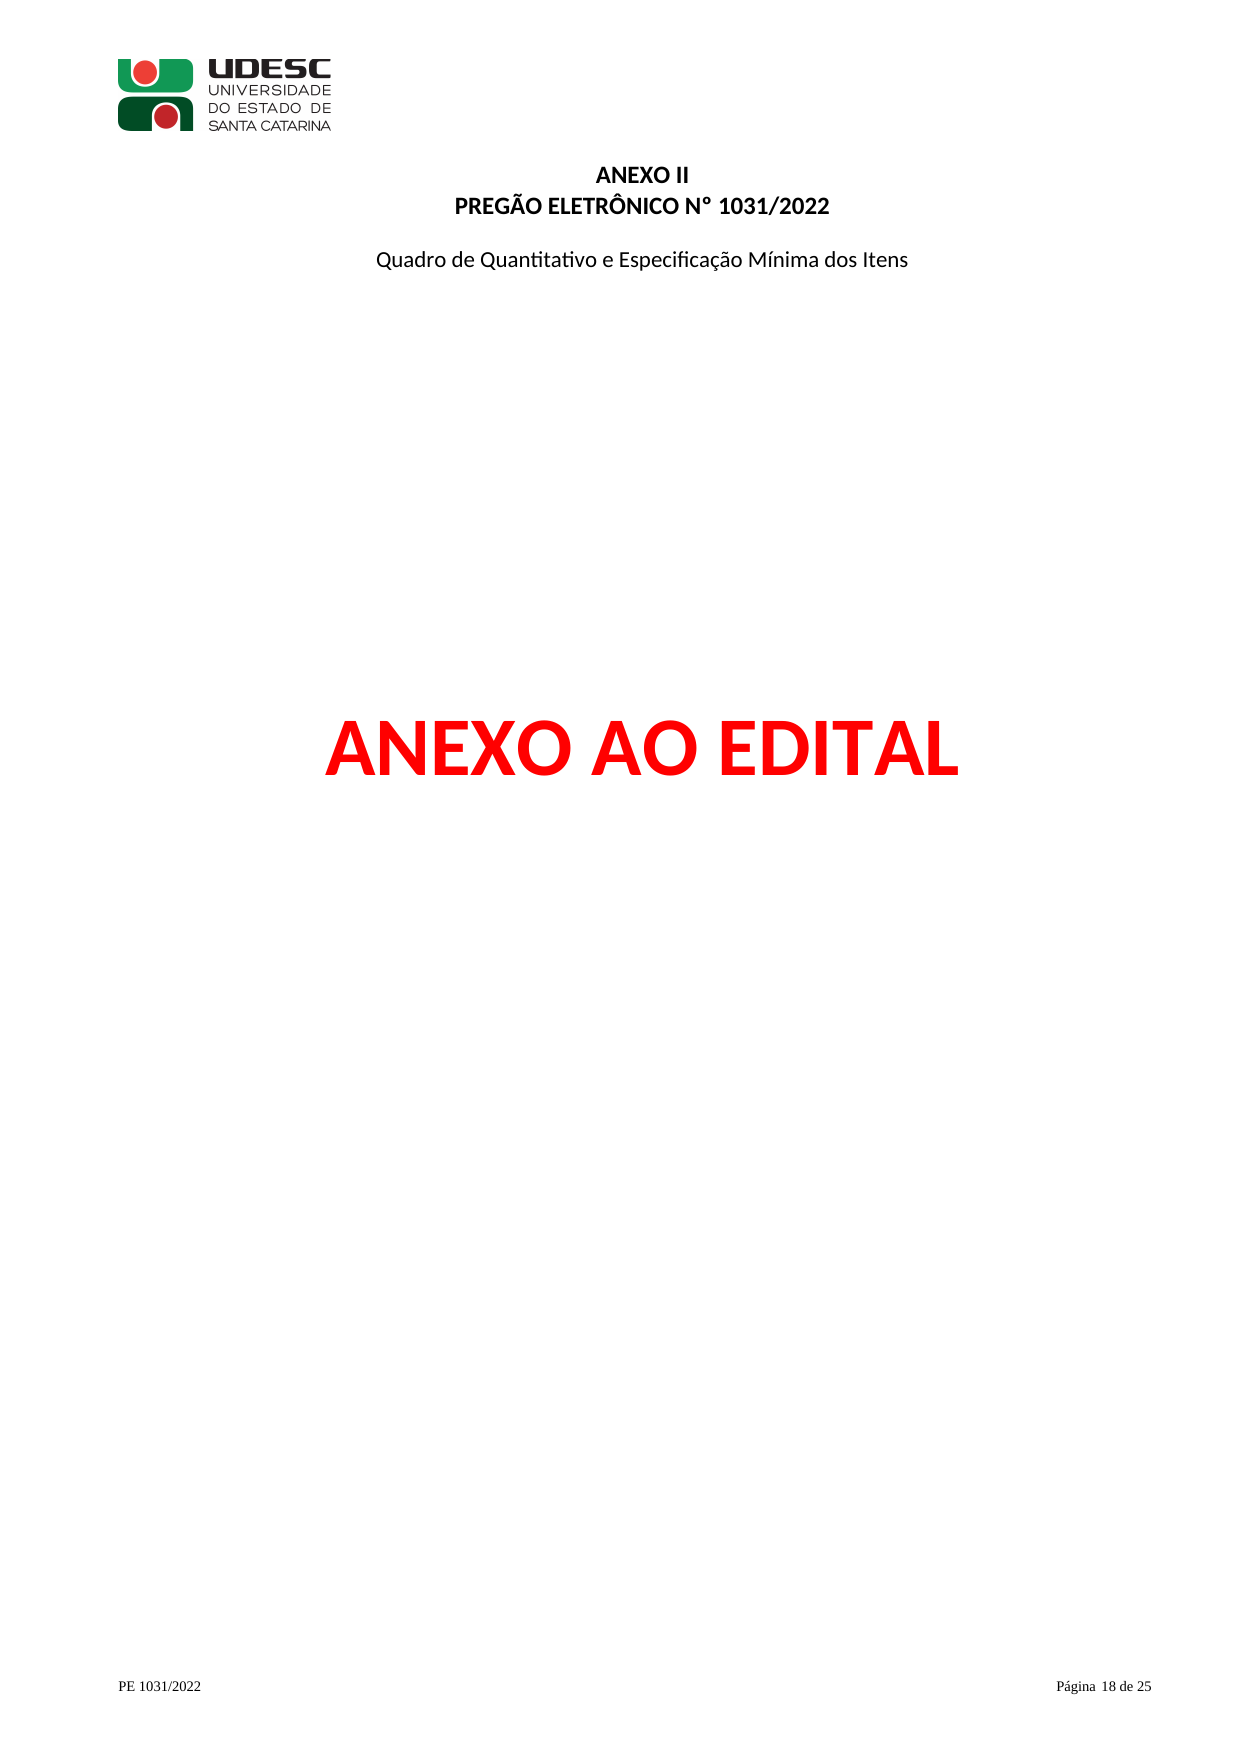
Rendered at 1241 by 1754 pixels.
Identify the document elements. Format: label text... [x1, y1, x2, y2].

picture [118, 59, 331, 131]
text PREGÃO ELETRÔNICO Nº 1031/2022 [118, 190, 1166, 220]
text ANEXO AO EDITAL [118, 695, 1166, 797]
text Quadro de Quantitativo e Especificação Mínima dos Itens [118, 248, 1166, 273]
text ANEXO II [118, 159, 1166, 190]
